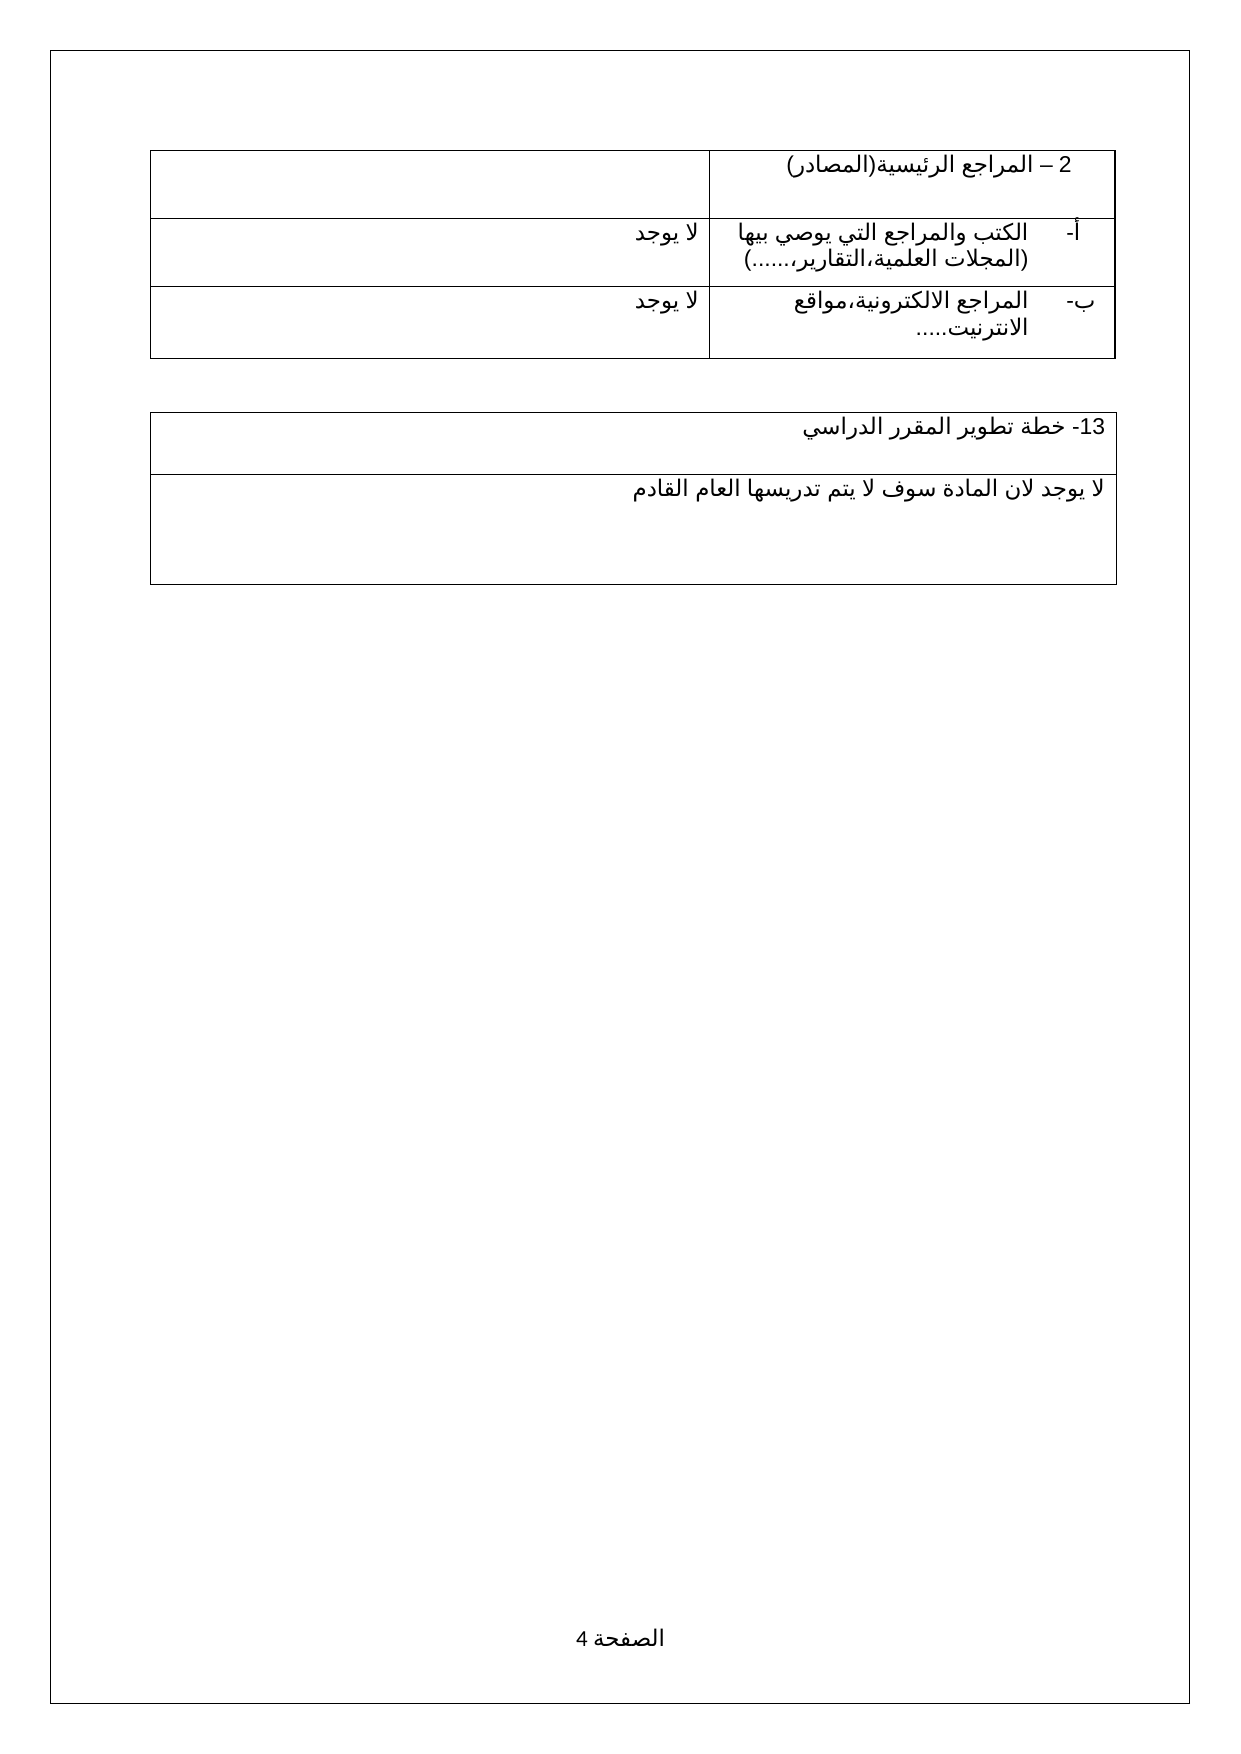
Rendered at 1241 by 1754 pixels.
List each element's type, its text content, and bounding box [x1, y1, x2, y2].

table_header 13- خطة تطوير المقرر الدراسي [151, 413, 1116, 474]
table_cell المراجع الالكترونية،مواقع الانترنيت..... [710, 287, 1114, 358]
table_cell [151, 151, 709, 218]
table_cell 2 – المراجع الرئيسية(المصادر) [710, 151, 1114, 218]
table_cell لا يوجد [151, 219, 709, 286]
table_cell الكتب والمراجع التي يوصي بيها (المجلات العلمية،التقارير،......) [710, 219, 1114, 286]
table_cell لا يوجد لان المادة سوف لا يتم تدريسها العام القادم [151, 475, 1116, 584]
table_cell لا يوجد [151, 287, 709, 358]
